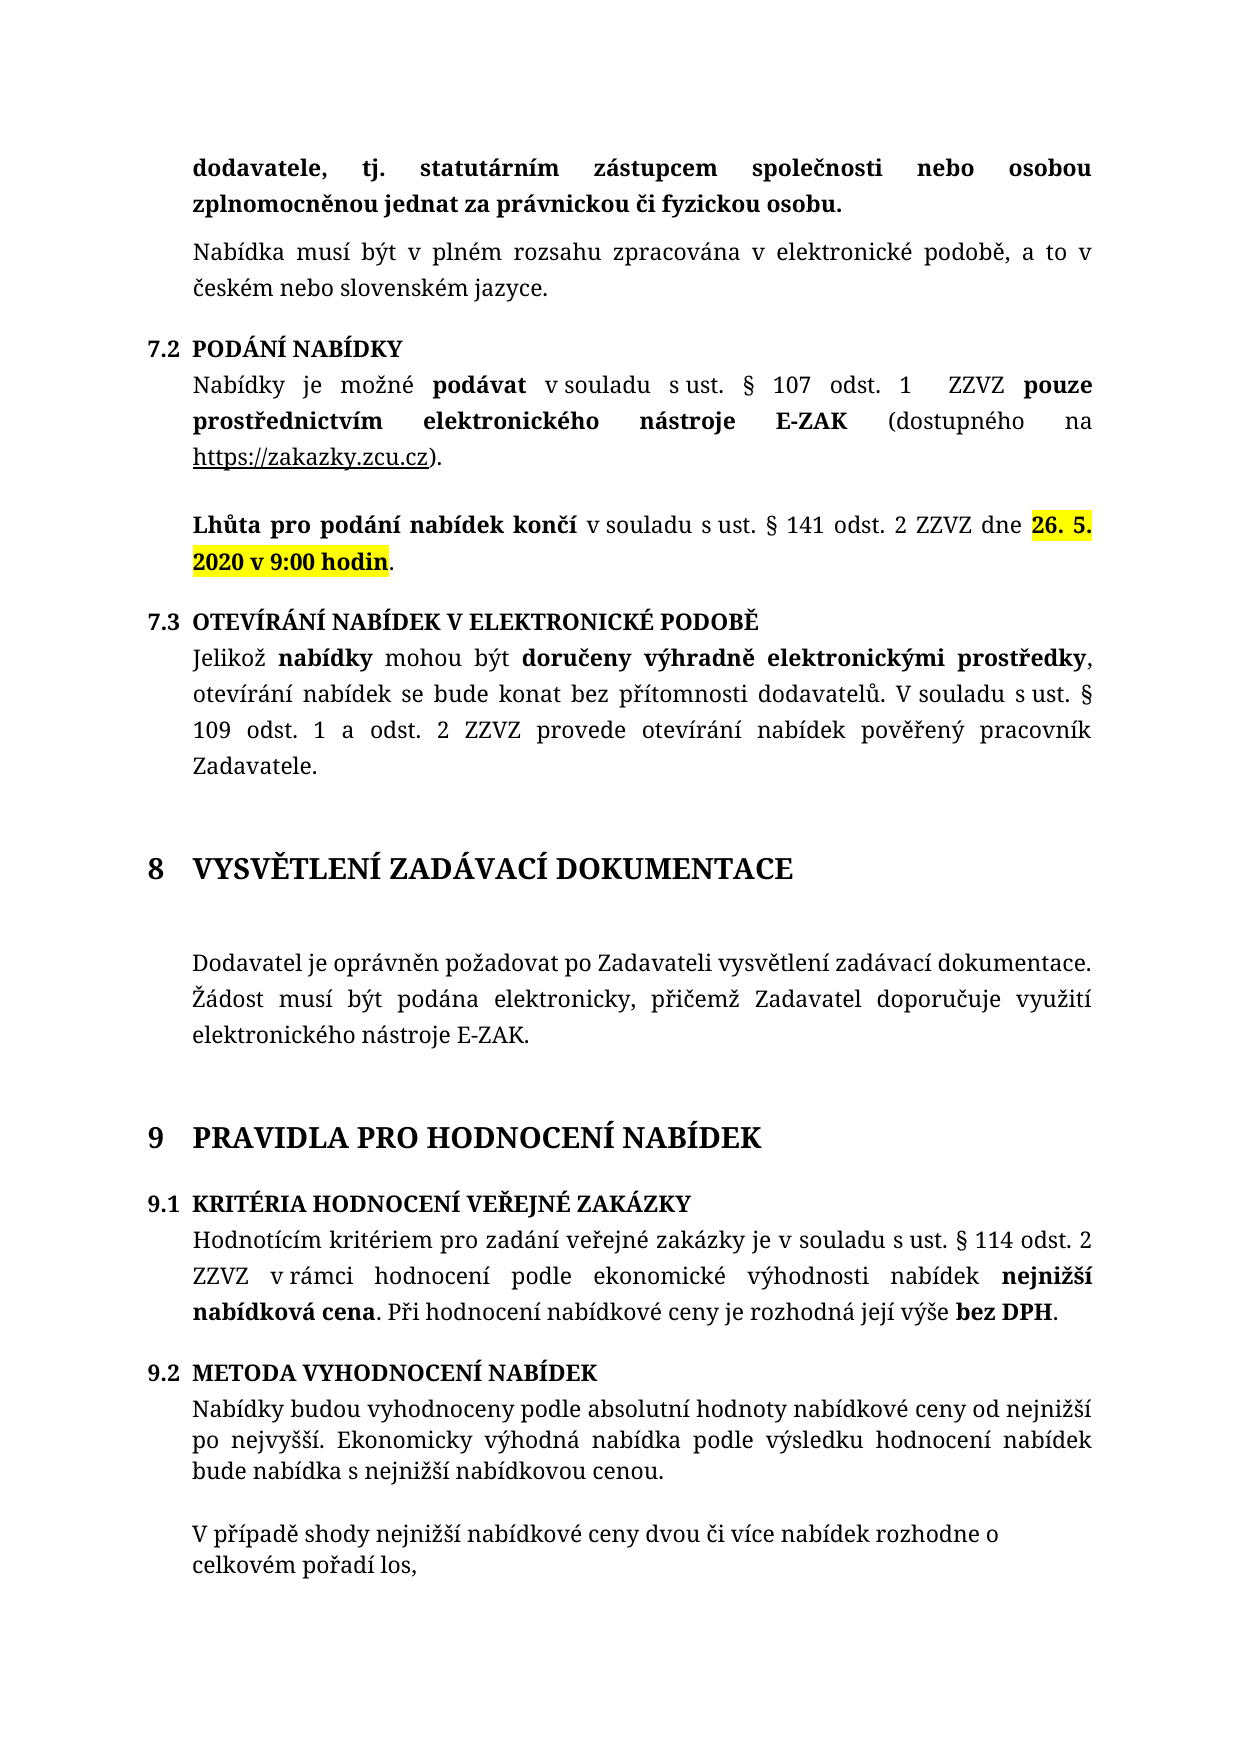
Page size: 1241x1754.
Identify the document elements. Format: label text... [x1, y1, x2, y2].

text V případě shody nejnižší nabídkové ceny dvou či více nabídek rozhodne o celkovém pořadí los, [192, 1518, 1093, 1580]
subtitle PODÁNÍ NABÍDKY [147, 333, 1093, 364]
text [192, 152, 1093, 219]
text Jelikož nabídky mohou být doručeny výhradně elektronickými prostředky, otevírání nabídek se bude konat bez přítomnosti dodavatelů. V souladu s ust. § 109 odst. 1 a odst. 2 ZZVZ provede otevírání nabídek pověřený pracovník Zadavatele. [193, 642, 1093, 781]
text Lhůta pro podání nabídek končí v souladu s ust. § 141 odst. 2 ZZVZ dne 26. 5. 2020 v 9:00 hodin. [193, 509, 1093, 577]
subtitle KRITÉRIA HODNOCENÍ VEŘEJNÉ ZAKÁZKY [147, 1188, 1093, 1219]
text Hodnotícím kritériem pro zadání veřejné zakázky je v souladu s ust. § 114 odst. 2 ZZVZ v rámci hodnocení podle ekonomické výhodnosti nabídek nejnižší nabídková cena. Při hodnocení nabídkové ceny je rozhodná její výše bez DPH. [193, 1224, 1093, 1327]
text Nabídka musí být v plném rozsahu zpracována v elektronické podobě, a to v českém nebo slovenském jazyce. [193, 236, 1093, 303]
text Nabídky je možné podávat v souladu s ust. § 107 odst. 1 ZZVZ pouze prostřednictvím elektronického nástroje E-ZAK (dostupného na https://zakazky.zcu.cz). [193, 369, 1093, 472]
subtitle VYSVĚTLENÍ ZADÁVACÍ DOKUMENTACE [148, 848, 1093, 888]
subtitle OTEVÍRÁNÍ NABÍDEK V ELEKTRONICKÉ PODOBĚ [148, 606, 1093, 638]
text Dodavatel je oprávněn požadovat po Zadavateli vysvětlení zadávací dokumentace. Žádost musí být podána elektronicky, přičemž Zadavatel doporučuje využití elektronického nástroje E-ZAK. [192, 947, 1093, 1050]
subtitle PRAVIDLA PRO HODNOCENÍ NABÍDEK [148, 1117, 1093, 1157]
subtitle METODA VYHODNOCENÍ NABÍDEK [147, 1357, 1093, 1388]
text Nabídky budou vyhodnoceny podle absolutní hodnoty nabídkové ceny od nejnižší po nejvyšší. Ekonomicky výhodná nabídka podle výsledku hodnocení nabídek bude nabídka s nejnižší nabídkovou cenou. [192, 1393, 1093, 1487]
